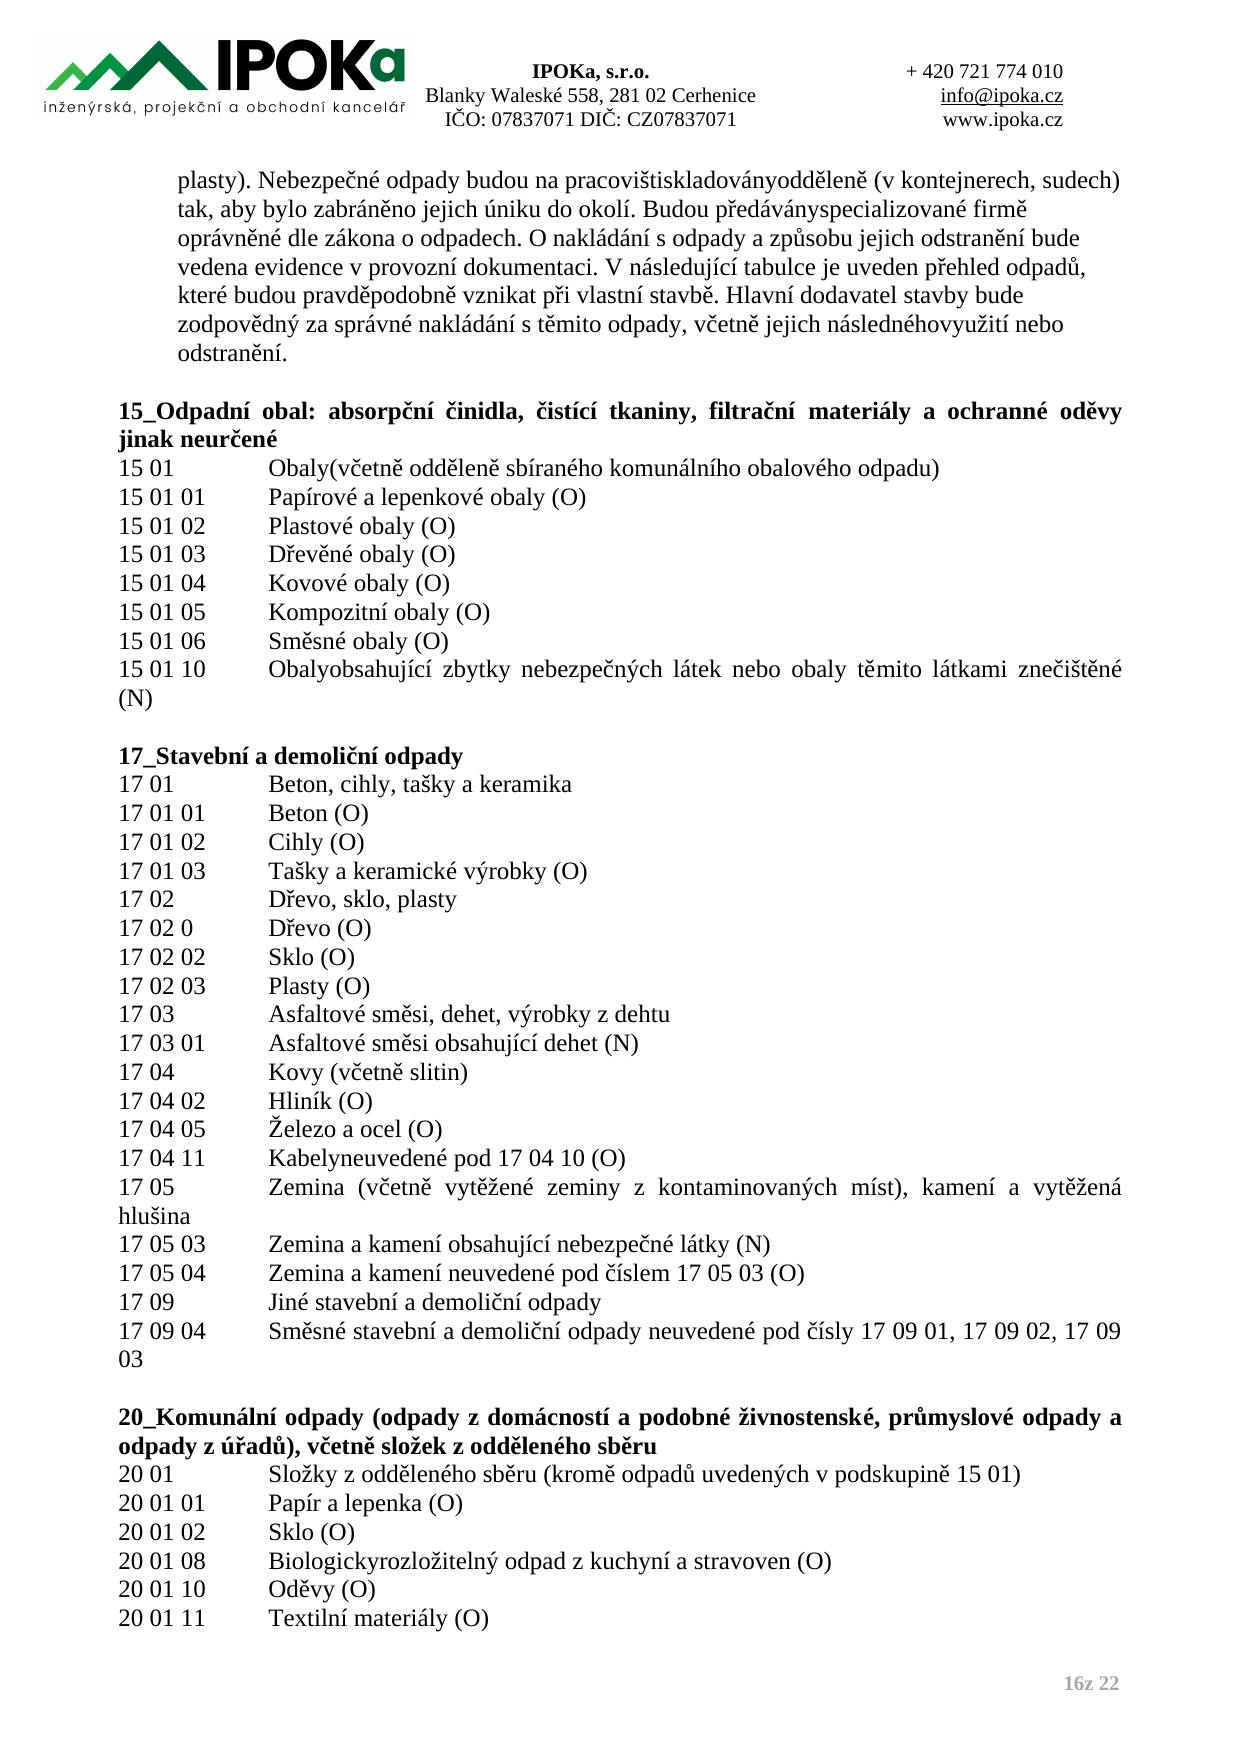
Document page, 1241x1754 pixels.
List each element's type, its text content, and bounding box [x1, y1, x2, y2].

text 20 01 08 Biologickyrozložitelný odpad z kuchyní a stravoven (O) [118, 1546, 1122, 1574]
text 17 02 Dřevo, sklo, plasty [118, 884, 1122, 913]
text 15 01 02 Plastové obaly (O) [118, 511, 1122, 539]
text 17 02 03 Plasty (O) [118, 971, 1122, 999]
text 17 09 Jiné stavební a demoliční odpady [118, 1287, 1122, 1316]
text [177, 165, 1122, 367]
text 17_Stavební a demoliční odpady [118, 741, 1122, 769]
text 20 01 Složky z odděleného sběru (kromě odpadů uvedených v podskupině 15 01) [118, 1459, 1122, 1488]
text 17 01 03 Tašky a keramické výrobky (O) [118, 856, 1122, 884]
text 17 03 01 Asfaltové směsi obsahující dehet (N) [118, 1028, 1122, 1057]
text 15 01 06 Směsné obaly (O) [118, 626, 1122, 654]
text 17 04 02 Hliník (O) [118, 1086, 1122, 1114]
text 17 01 Beton, cihly, tašky a keramika [118, 769, 1122, 798]
text 15 01 10 Obalyobsahující zbytky nebezpečných látek nebo obaly těmito látkami znečištěné (N) [118, 654, 1122, 712]
text 15 01 05 Kompozitní obaly (O) [118, 597, 1122, 626]
text 17 04 Kovy (včetně slitin) [118, 1057, 1122, 1086]
text 17 01 02 Cihly (O) [118, 827, 1122, 856]
text 20 01 11 Textilní materiály (O) [118, 1603, 1122, 1632]
text 17 02 02 Sklo (O) [118, 942, 1122, 971]
text 15 01 01 Papírové a lepenkové obaly (O) [118, 482, 1122, 511]
text 15 01 Obaly(včetně odděleně sbíraného komunálního obalového odpadu) [118, 453, 1122, 482]
text 17 05 03 Zemina a kamení obsahující nebezpečné látky (N) [118, 1229, 1122, 1258]
picture [30, 33, 415, 120]
text 15 01 04 Kovové obaly (O) [118, 568, 1122, 597]
text 17 02 0 Dřevo (O) [118, 913, 1122, 942]
text 15_Odpadní obal: absorpční činidla, čistící tkaniny, filtrační materiály a ochranné oděvy jinak neurčené [118, 396, 1122, 453]
text 17 01 01 Beton (O) [118, 798, 1122, 827]
text 20 01 10 Oděvy (O) [118, 1574, 1122, 1603]
text 17 03 Asfaltové směsi, dehet, výrobky z dehtu [118, 999, 1122, 1028]
text 20 01 01 Papír a lepenka (O) [118, 1488, 1122, 1517]
text 17 05 Zemina (včetně vytěžené zeminy z kontaminovaných míst), kamení a vytěžená hlušina [118, 1172, 1122, 1229]
text 17 04 11 Kabelyneuvedené pod 17 04 10 (O) [118, 1143, 1122, 1172]
text 15 01 03 Dřevěné obaly (O) [118, 539, 1122, 568]
text 20 01 02 Sklo (O) [118, 1517, 1122, 1546]
text 20_Komunální odpady (odpady z domácností a podobné živnostenské, průmyslové odpady a odpady z úřadů), včetně složek z odděleného sběru [118, 1402, 1122, 1459]
text 17 09 04 Směsné stavební a demoliční odpady neuvedené pod čísly 17 09 01, 17 09 02, 17 09 03 [118, 1316, 1122, 1373]
text 17 04 05 Železo a ocel (O) [118, 1114, 1122, 1143]
text 17 05 04 Zemina a kamení neuvedené pod číslem 17 05 03 (O) [118, 1258, 1122, 1287]
